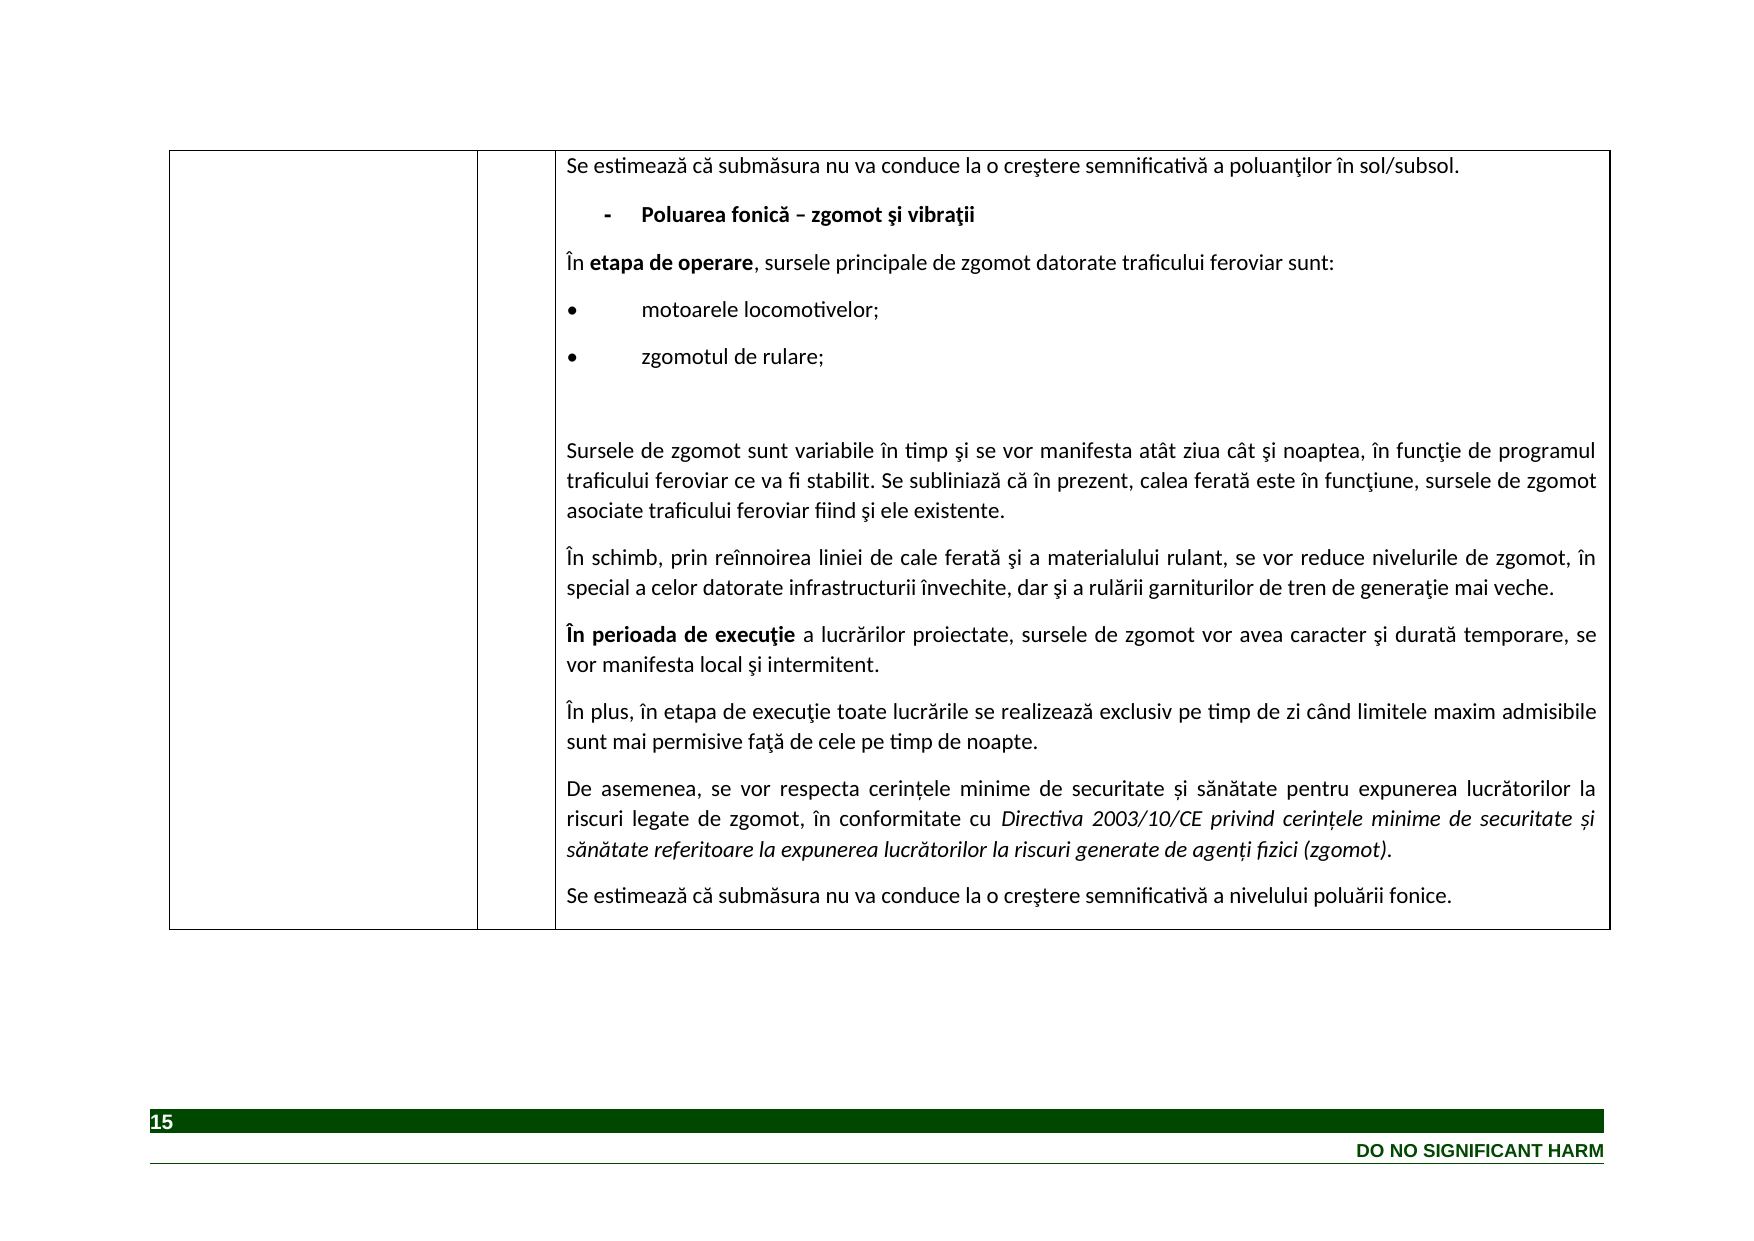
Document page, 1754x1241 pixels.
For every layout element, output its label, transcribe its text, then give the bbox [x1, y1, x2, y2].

table_cell X [478, 151, 555, 928]
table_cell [170, 151, 477, 928]
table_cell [556, 151, 1609, 928]
